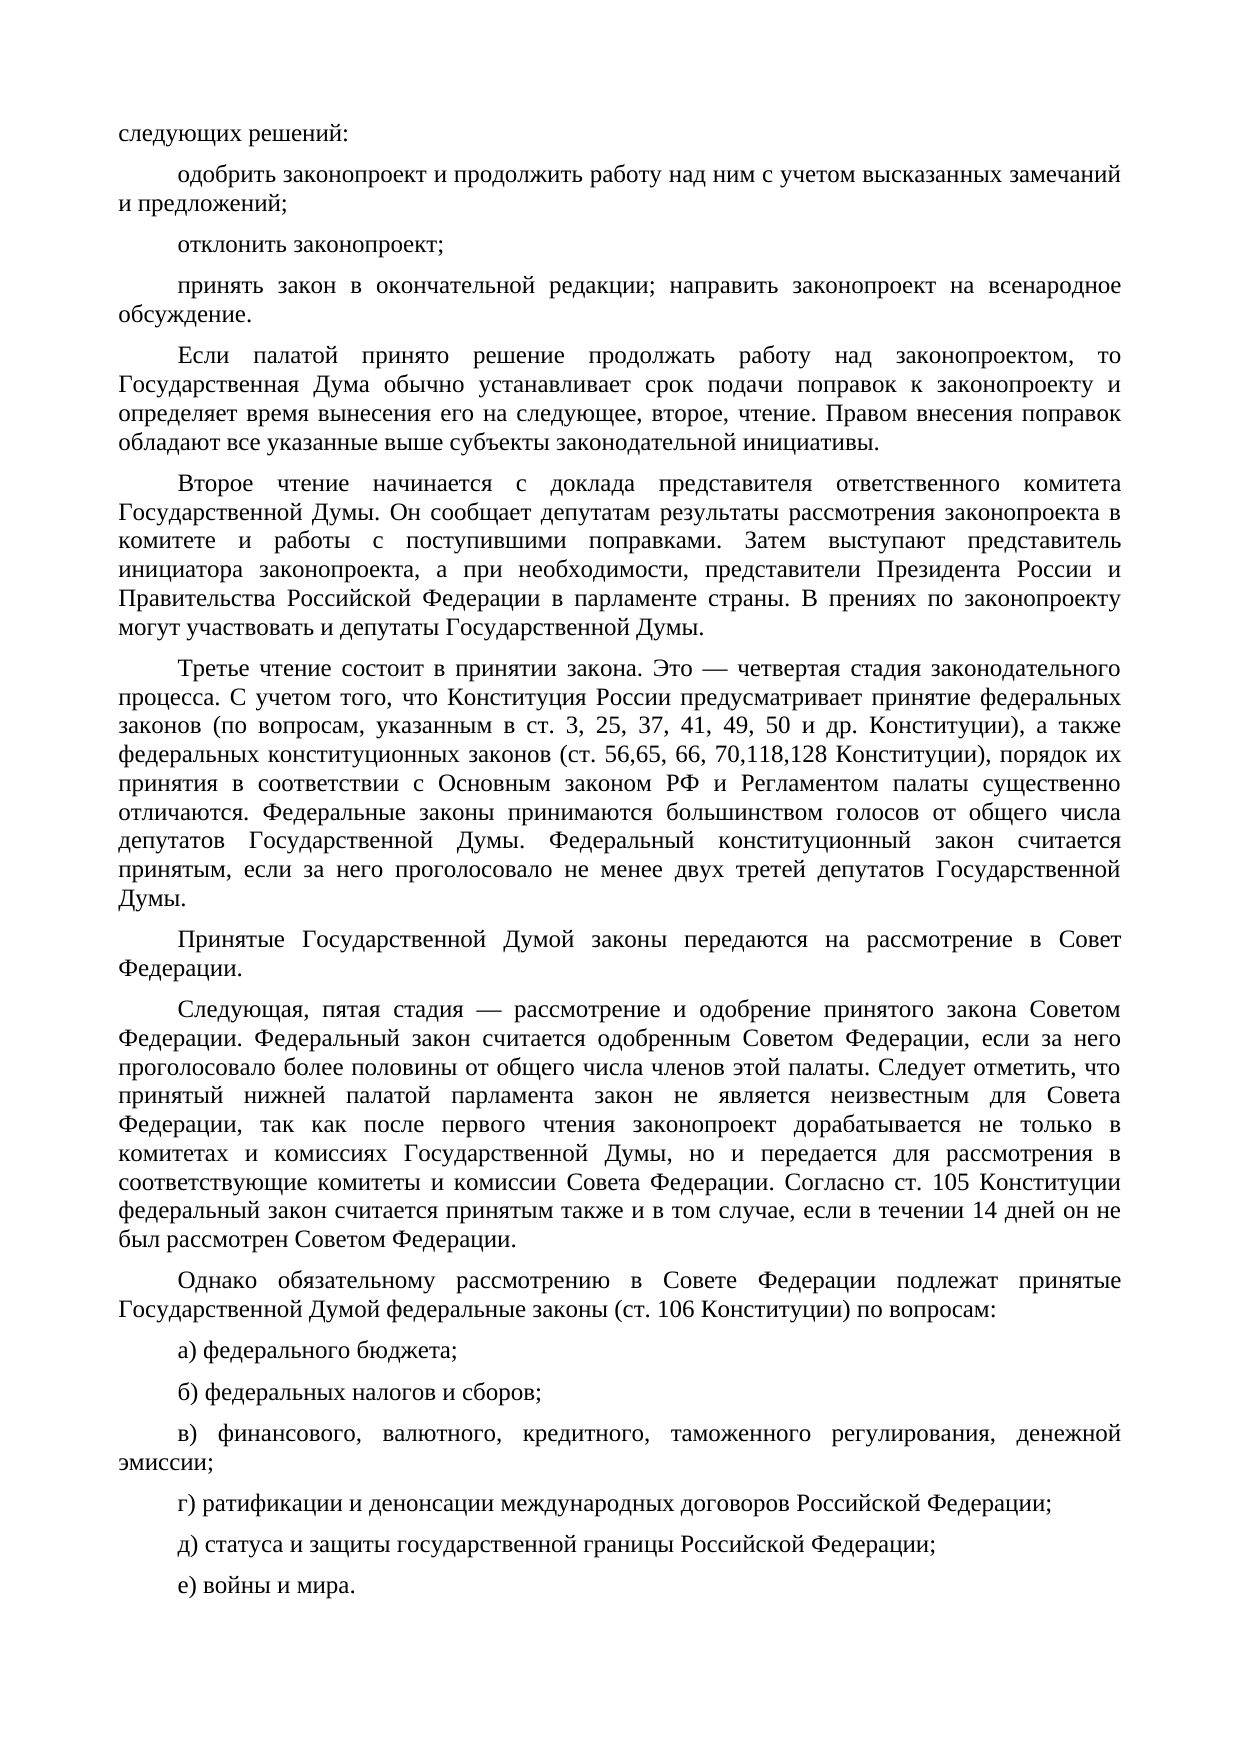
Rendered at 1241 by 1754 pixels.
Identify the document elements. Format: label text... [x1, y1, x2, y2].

text д) статуса и защиты государственной границы Российской Федерации; [118, 1529, 1122, 1558]
text б) федеральных налогов и сборов; [118, 1377, 1122, 1406]
text е) войны и мира. [118, 1571, 1122, 1599]
text Если палатой принято решение продолжать работу над законопроектом, то Государственная Дума обычно устанавливает срок подачи поправок к законопроекту и определяет время вынесения его на следующее, второе, чтение. Правом внесения поправок обладают все указанные выше субъекты законодательной инициативы. [118, 341, 1122, 456]
text Следующая, пятая стадия — рассмотрение и одобрение принятого закона Советом Федерации. Федеральный закон считается одобренным Советом Федерации, если за него проголосовало более половины от общего числа членов этой палаты. Следует отметить, что принятый нижней палатой парламента закон не является неизвестным для Совета Федерации, так как после первого чтения законопроект дорабатывается не только в комитетах и комиссиях Государственной Думы, но и передается для рассмотрения в соответствующие комитеты и комиссии Совета Федерации. Согласно ст. 105 Конституции федеральный закон считается принятым также и в том случае, если в течении 14 дней он не был рассмотрен Советом Федерации. [118, 994, 1122, 1253]
text отклонить законопроект; [118, 229, 1122, 258]
text г) ратификации и денонсации международных договоров Российской Федерации; [118, 1488, 1122, 1517]
text Второе чтение начинается с доклада представителя ответственного комитета Государственной Думы. Он сообщает депутатам результаты рассмотрения законопроекта в комитете и работы с поступившими поправками. Затем выступают представитель инициатора законопроекта, а при необходимости, представители Президента России и Правительства Российской Федерации в парламенте страны. В прениях по законопроекту могут участвовать и депутаты Государственной Думы. [118, 468, 1122, 641]
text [118, 118, 1122, 147]
text Третье чтение состоит в принятии закона. Это — четвертая стадия законодательного процесса. С учетом того, что Конституция России предусматривает принятие федеральных законов (по вопросам, указанным в ст. 3, 25, 37, 41, 49, 50 и др. Конституции), а также федеральных конституционных законов (ст. 56,65, 66, 70,118,128 Конституции), порядок их принятия в соответствии с Основным законом РФ и Регламентом палаты существенно отличаются. Федеральные законы принимаются большинством голосов от общего числа депутатов Государственной Думы. Федеральный конституционный закон считается принятым, если за него проголосовало не менее двух третей депутатов Государственной Думы. [118, 653, 1122, 912]
text одобрить законопроект и продолжить работу над ним с учетом высказанных замечаний и предложений; [118, 159, 1122, 217]
text Принятые Государственной Думой законы передаются на рассмотрение в Совет Федерации. [118, 924, 1122, 982]
text принять закон в окончательной редакции; направить законопроект на всенародное обсуждение. [118, 271, 1122, 328]
text в) финансового, валютного, кредитного, таможенного регулирования, денежной эмиссии; [118, 1418, 1122, 1476]
text Однако обязательному рассмотрению в Совете Федерации подлежат принятые Государственной Думой федеральные законы (ст. 106 Конституции) по вопросам: [118, 1266, 1122, 1323]
text а) федерального бюджета; [118, 1336, 1122, 1364]
